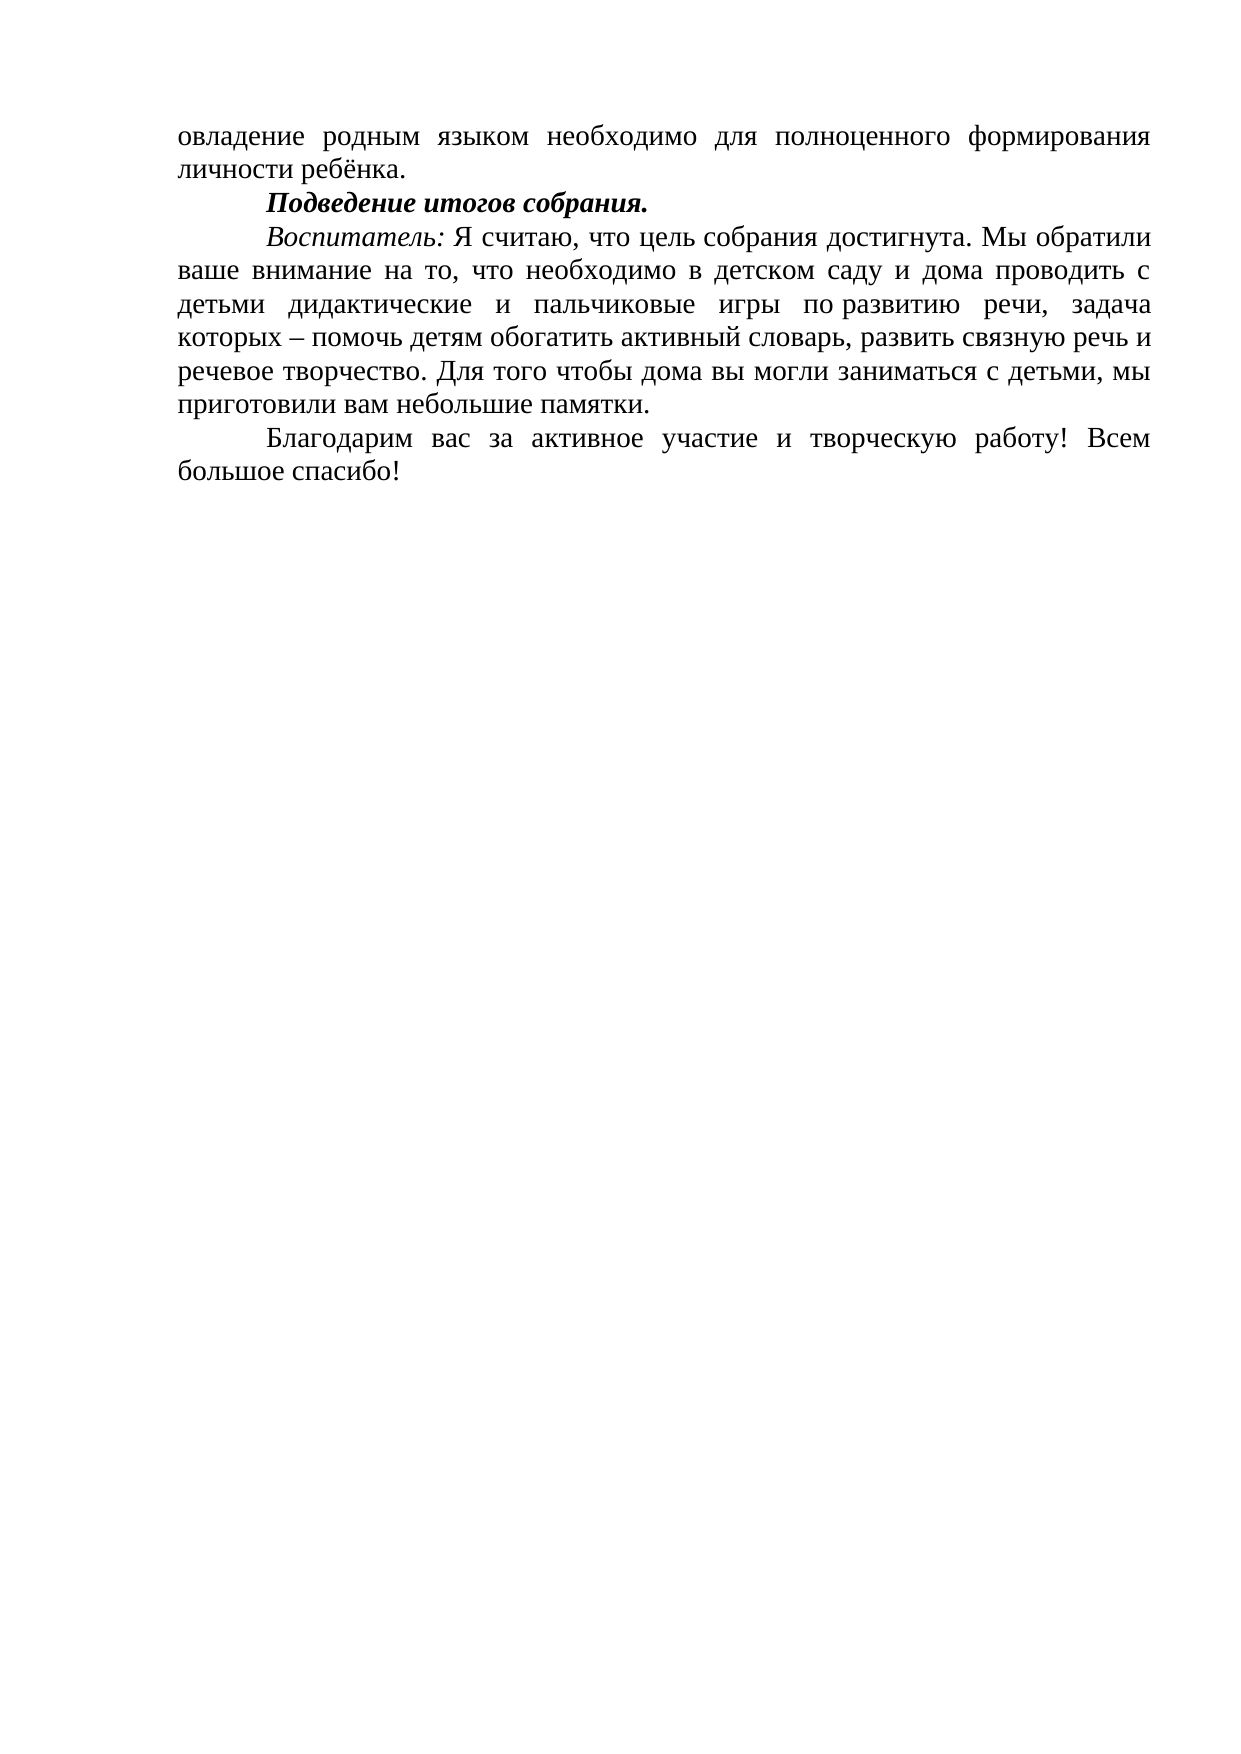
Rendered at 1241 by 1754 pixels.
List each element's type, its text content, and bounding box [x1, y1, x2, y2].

text Воспитатель: Я считаю, что цель собрания достигнута. Мы обратили ваше внимание на то, что необходимо в детском саду и дома проводить с детьми дидактические и пальчиковые игры по развитию речи, задача которых – помочь детям обогатить активный словарь, развить связную речь и речевое творчество. Для того чтобы дома вы могли заниматься с детьми, мы приготовили вам небольшие памятки. [177, 219, 1152, 420]
text Благодарим вас за активное участие и творческую работу! Всем большое спасибо! [177, 420, 1152, 487]
text Подведение итогов собрания. [177, 185, 1152, 219]
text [177, 118, 1152, 185]
